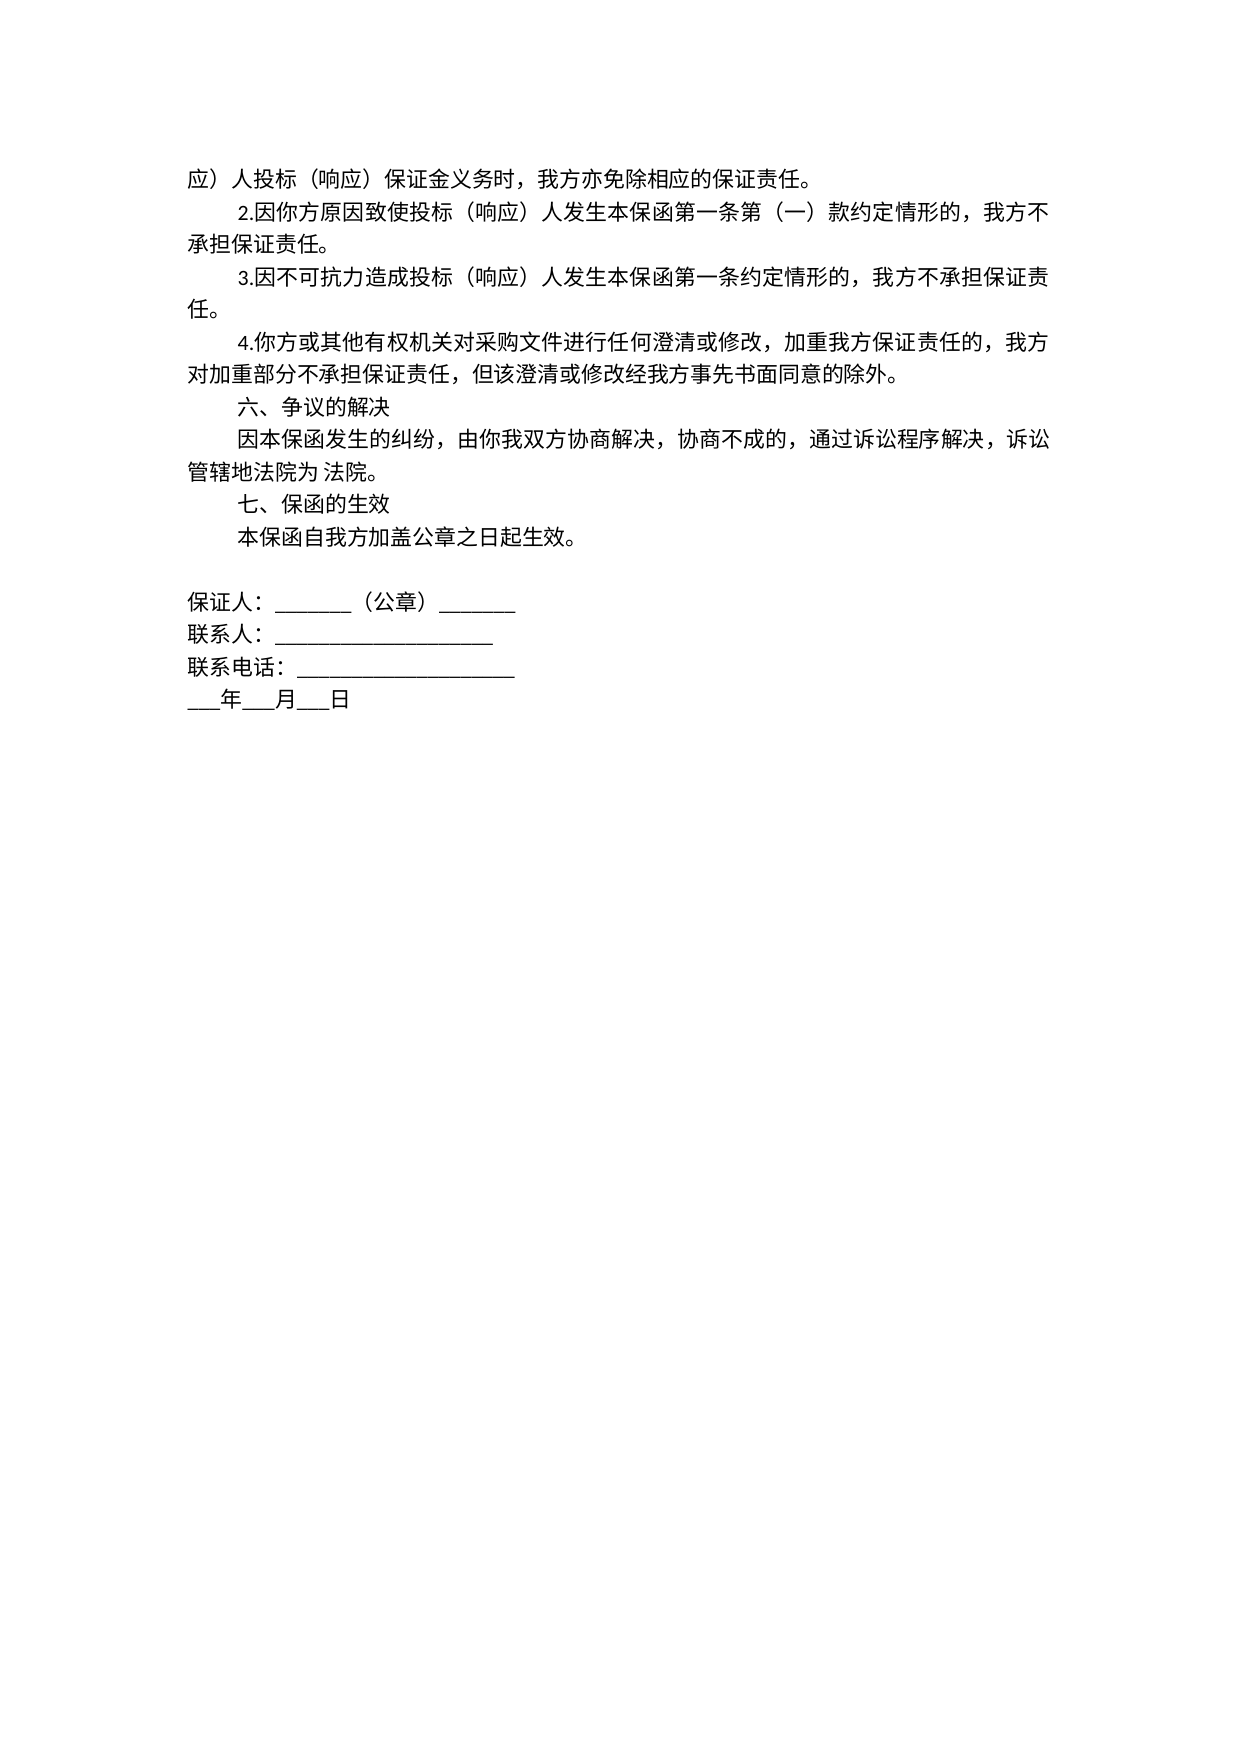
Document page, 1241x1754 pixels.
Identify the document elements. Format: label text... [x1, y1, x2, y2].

text 2.因你方原因致使投标（响应）人发生本保函第一条第（一）款约定情形的，我方不承担保证责任。 [187, 194, 1053, 259]
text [187, 162, 1053, 194]
text 联系人：____________________ [187, 617, 1053, 649]
text 本保函自我方加盖公章之日起生效。 [187, 519, 1053, 552]
text 六、争议的解决 [187, 389, 1053, 422]
text 保证人：_______（公章）_______ [187, 584, 1053, 617]
text 七、保函的生效 [187, 487, 1053, 519]
text 4.你方或其他有权机关对采购文件进行任何澄清或修改，加重我方保证责任的，我方对加重部分不承担保证责任，但该澄清或修改经我方事先书面同意的除外。 [187, 324, 1053, 389]
text 联系电话：____________________ [187, 649, 1053, 682]
text 因本保函发生的纠纷，由你我双方协商解决，协商不成的，通过诉讼程序解决，诉讼管辖地法院为 法院。 [187, 422, 1053, 487]
text ___年___月___日 [187, 682, 1053, 714]
text 3.因不可抗力造成投标（响应）人发生本保函第一条约定情形的，我方不承担保证责任。 [187, 259, 1053, 324]
